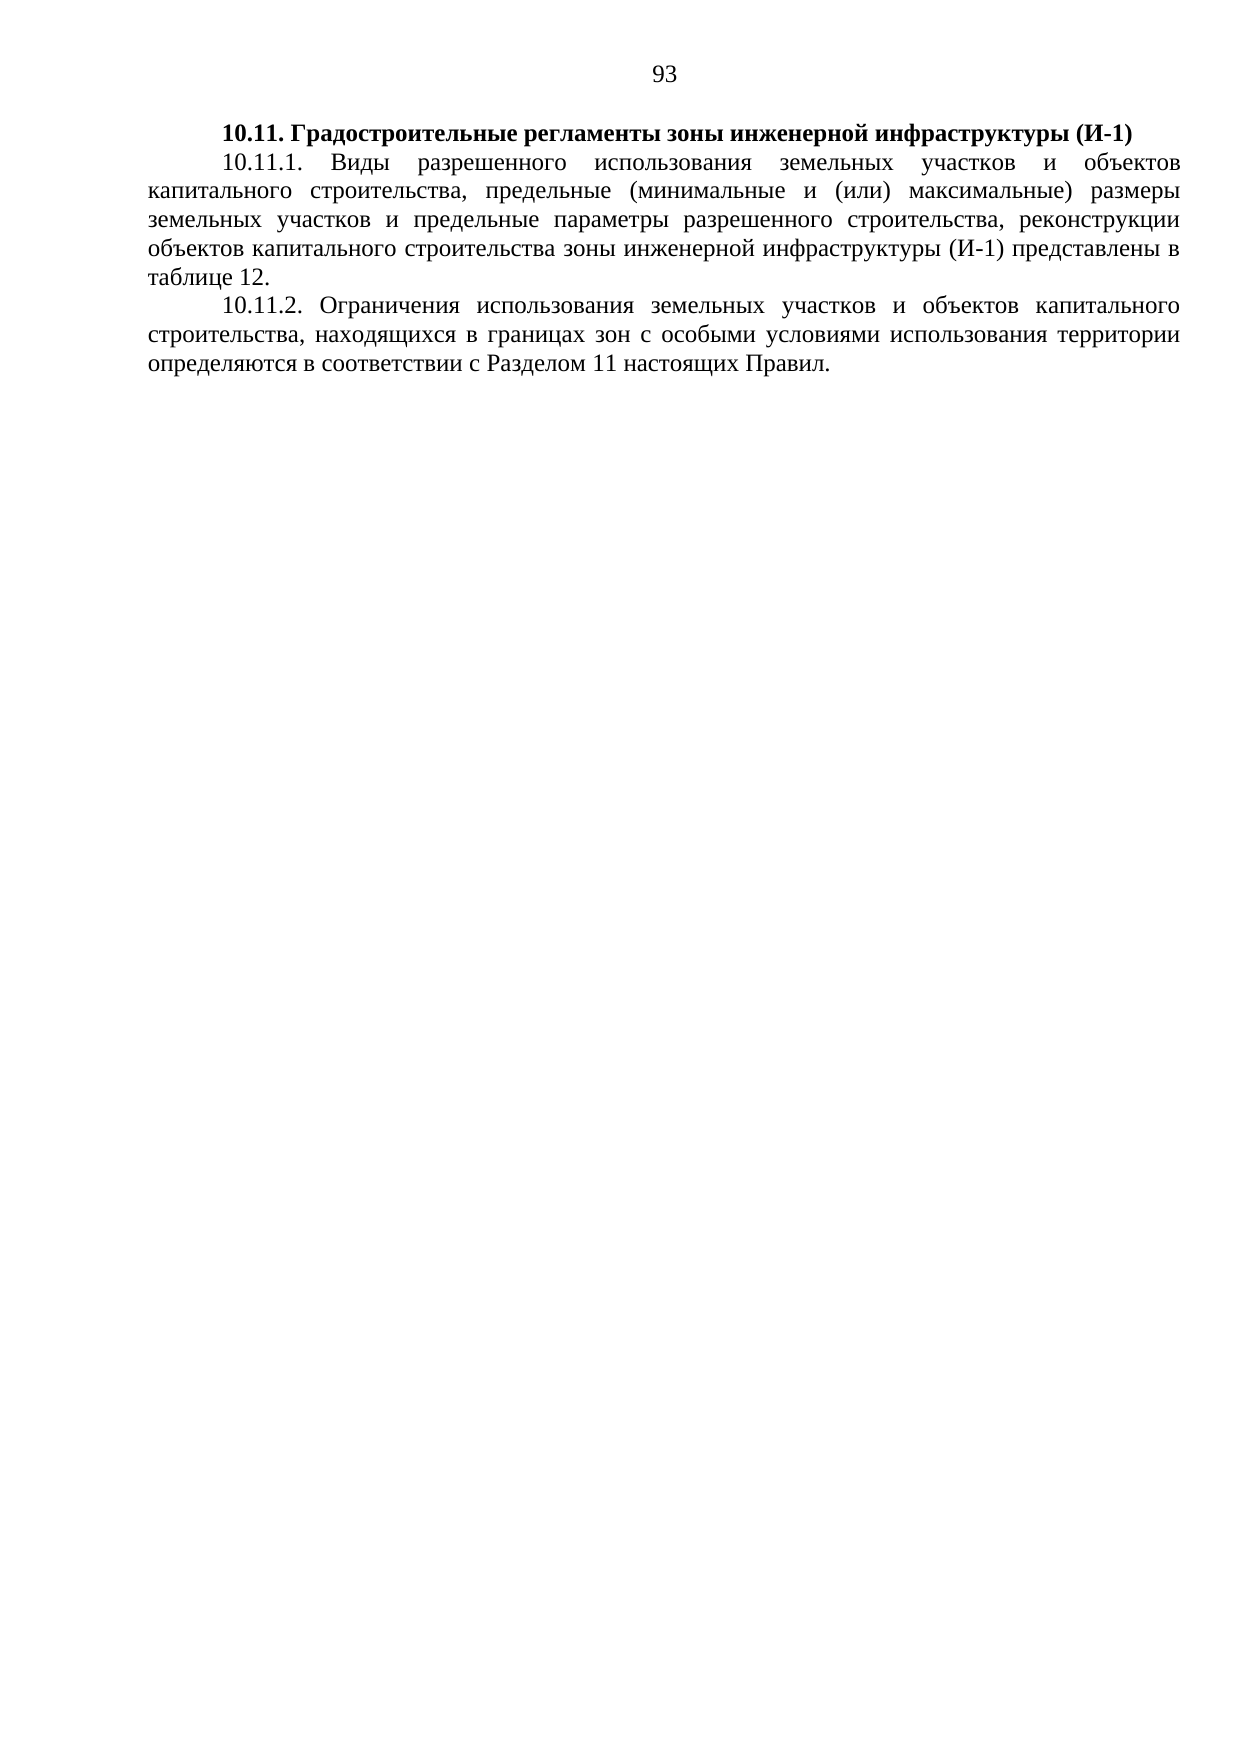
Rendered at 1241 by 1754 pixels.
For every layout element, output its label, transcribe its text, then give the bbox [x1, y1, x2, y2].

text 10.11. Градостроительные регламенты зоны инженерной инфраструктуры (И-1) [148, 118, 1181, 147]
text 10.11.1. Виды разрешенного использования земельных участков и объектов капитального строительства, предельные (минимальные и (или) максимальные) размеры земельных участков и предельные параметры разрешенного строительства, реконструкции объектов капитального строительства зоны инженерной инфраструктуры (И-1) представлены в таблице 12. [148, 147, 1181, 291]
text 10.11.2. Ограничения использования земельных участков и объектов капитального строительства, находящихся в границах зон с особыми условиями использования территории определяются в соответствии с Разделом 11 настоящих Правил. [148, 291, 1181, 377]
